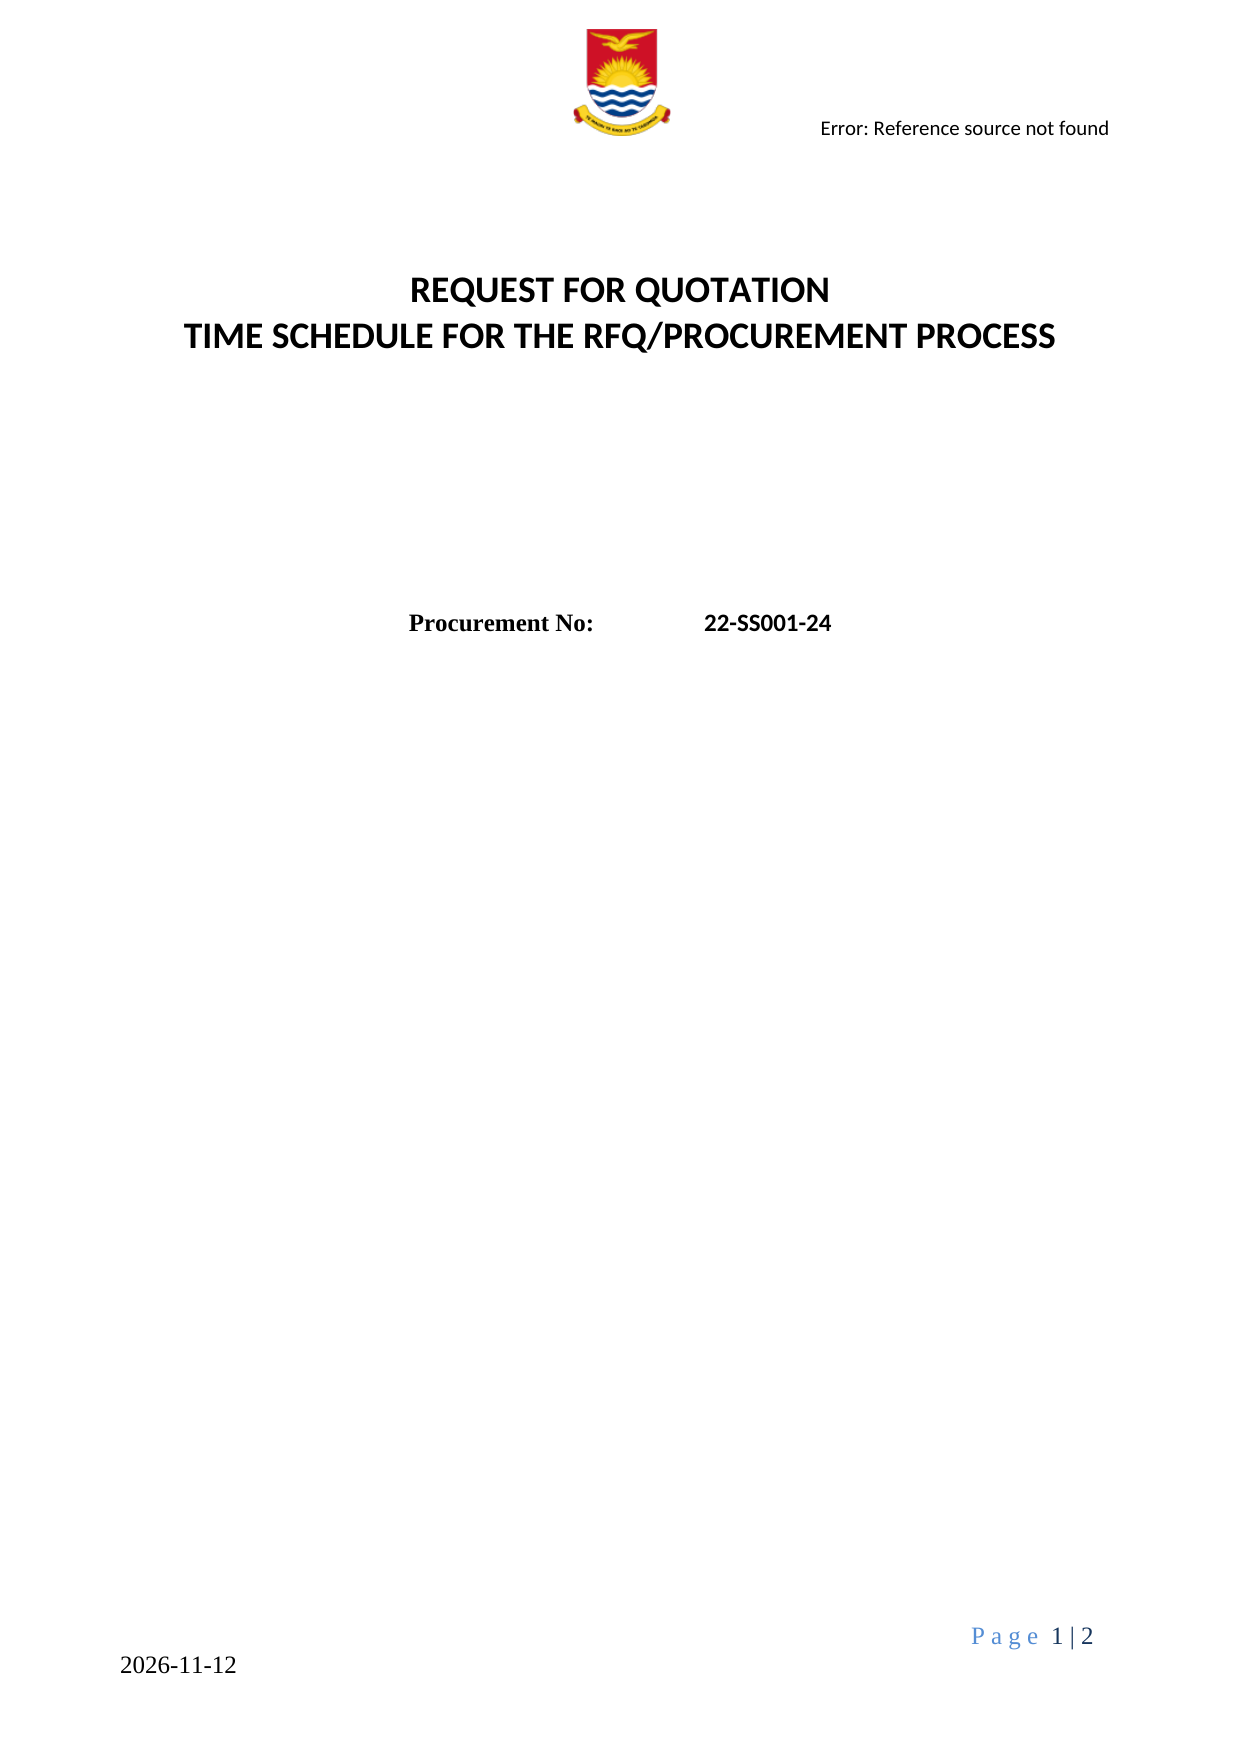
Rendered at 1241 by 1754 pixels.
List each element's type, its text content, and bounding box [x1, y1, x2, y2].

text Procurement No: 22-SS001-24 [120, 607, 1120, 638]
picture [573, 29, 671, 136]
text REQUEST FOR QUOTATION TIME SCHEDULE FOR THE RFQ/PROCUREMENT PROCESS [120, 266, 1120, 357]
